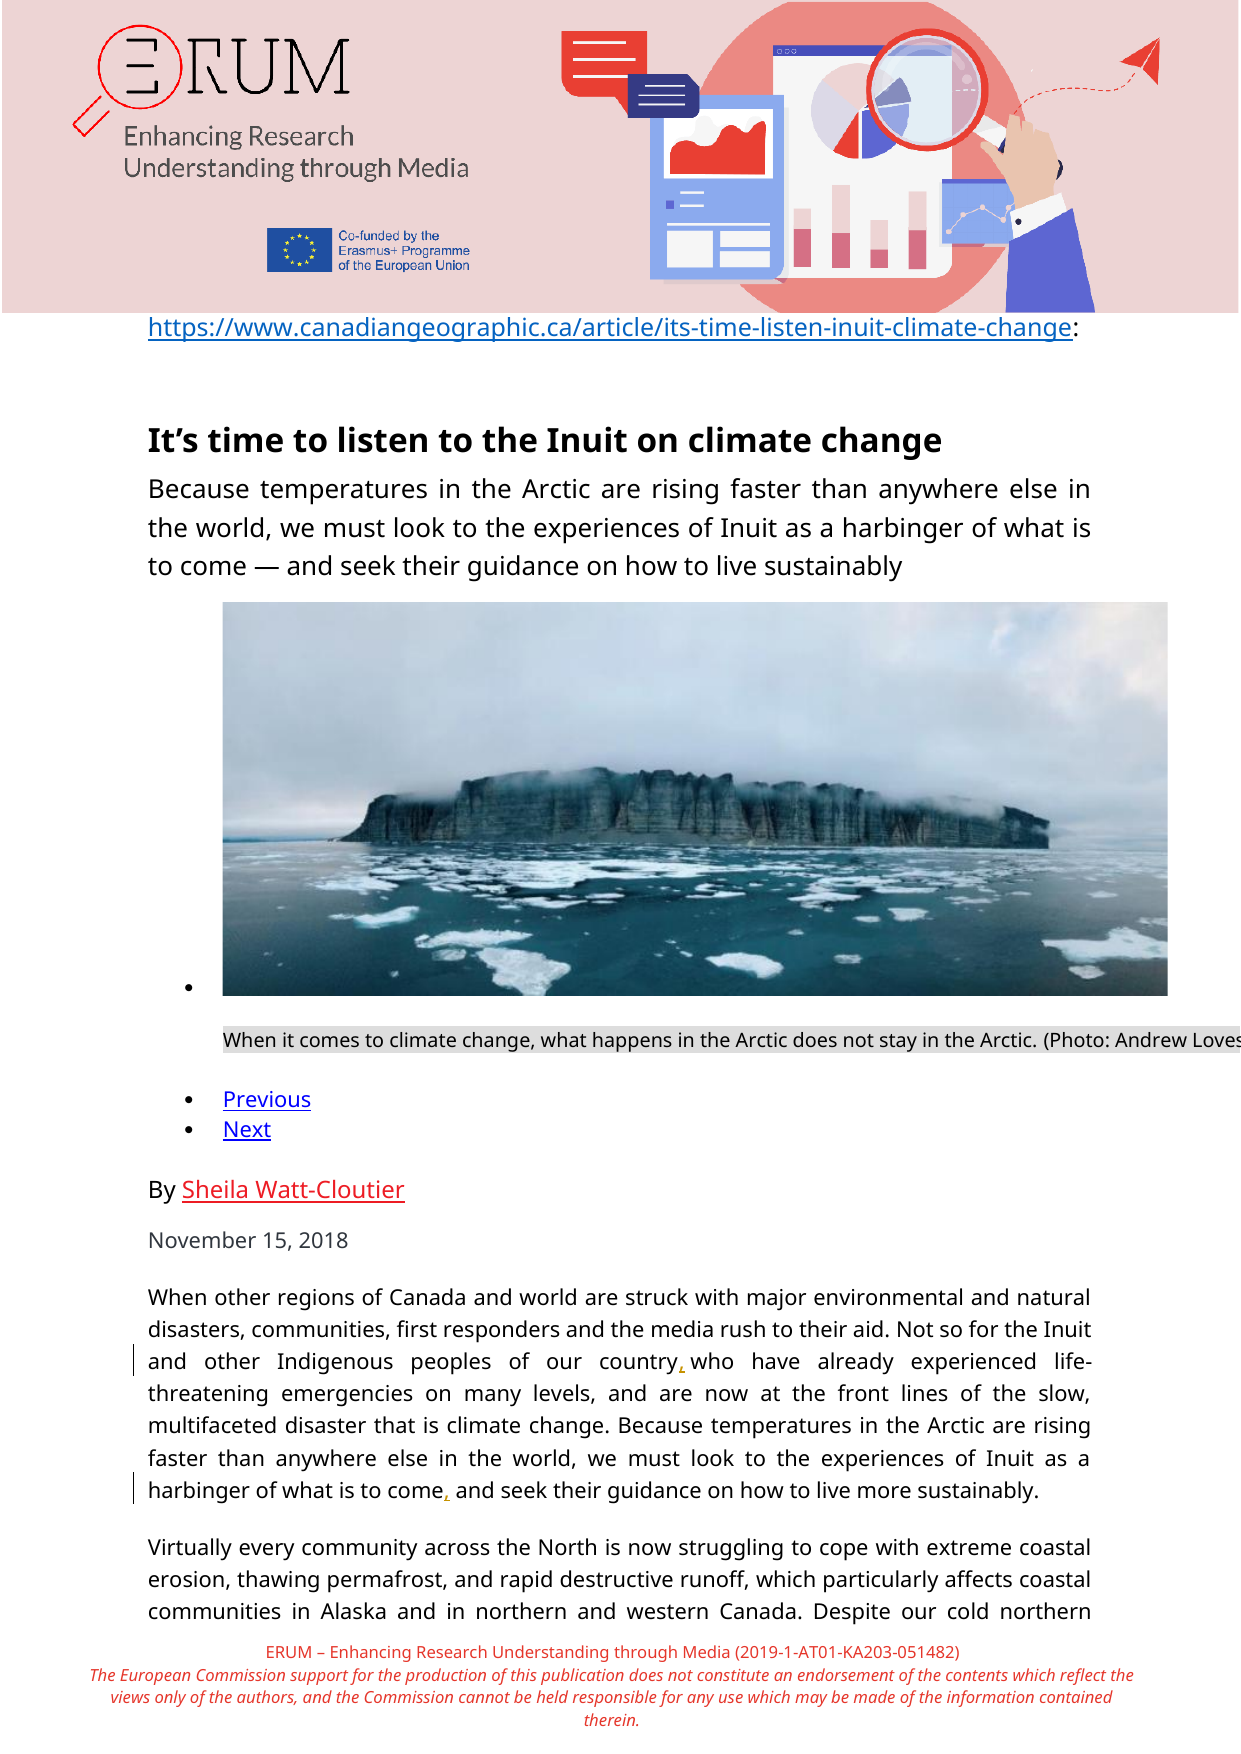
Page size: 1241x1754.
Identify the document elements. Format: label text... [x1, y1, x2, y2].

picture [0, 0, 1241, 313]
text It’s time to listen to the Inuit on climate change [148, 417, 1093, 462]
text Because temperatures in the Arctic are rising faster than anywhere else in the world, we must look to the experiences of Inuit as a harbinger of what is to come — and seek their guidance on how to live sustainably [148, 471, 1093, 583]
text When other regions of Canada and world are struck with major environmental and natural disasters, communities, first responders and the media rush to their aid. Not so for the Inuit and other Indigenous peoples of our country who have already experienced life-threatening emergencies on many levels, and are now at the front lines of the slow, multifaceted disaster that is climate change. Because temperatures in the Arctic are rising faster than anywhere else in the world, we must look to the experiences of Inuit as a harbinger of what is to come and seek their guidance on how to live more sustainably. [148, 1282, 1093, 1504]
picture [222, 602, 1168, 996]
text November 15, 2018 [148, 1225, 1093, 1255]
list Next [185, 1114, 1093, 1144]
text By Sheila Watt-Cloutier [148, 1173, 1093, 1206]
text When it comes to climate change, what happens in the Arctic does not stay in the Arctic. (Photo: Andrew Lovesey/Canadian Geographic) [223, 1026, 1240, 1053]
text https://www.canadiangeographic.ca/article/its-time-listen-inuit-climate-change: [148, 310, 1093, 344]
list Previous [185, 1084, 1093, 1114]
